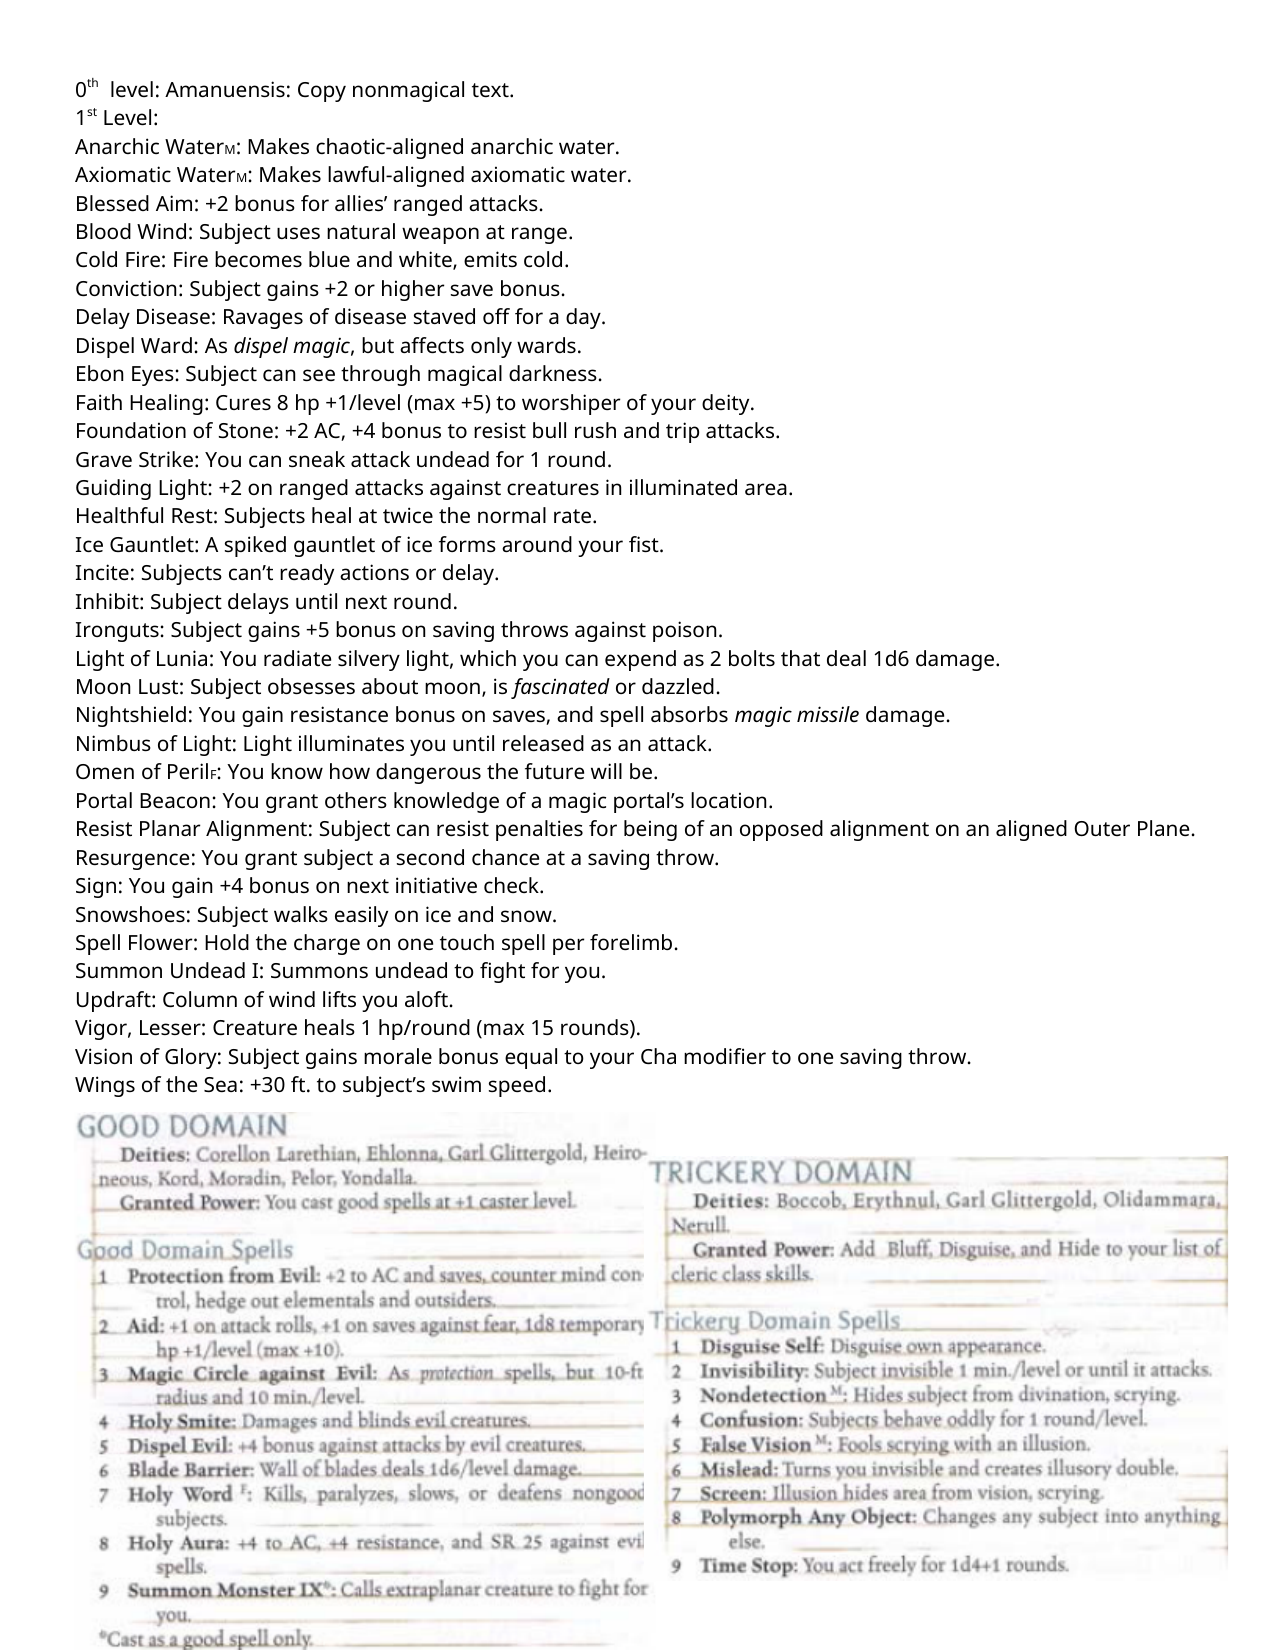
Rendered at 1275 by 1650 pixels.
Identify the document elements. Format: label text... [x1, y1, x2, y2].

text Summon Undead I: Summons undead to fight for you. [75, 957, 1200, 985]
text Cold Fire: Fire becomes blue and white, emits cold. [75, 246, 1200, 274]
text Wings of the Sea: +30 ft. to subject’s swim speed. [75, 1070, 1200, 1099]
text Faith Healing: Cures 8 hp +1/level (max +5) to worshiper of your deity. [75, 388, 1200, 416]
text Snowshoes: Subject walks easily on ice and snow. [75, 900, 1200, 928]
text Grave Strike: You can sneak attack undead for 1 round. [75, 445, 1200, 473]
text Ice Gauntlet: A spiked gauntlet of ice forms around your fist. [75, 530, 1200, 558]
text Light of Lunia: You radiate silvery light, which you can expend as 2 bolts that deal 1d6 damage. [75, 644, 1200, 672]
text 0th level: Amanuensis: Copy nonmagical text. [75, 75, 1200, 103]
text Vigor, Lesser: Creature heals 1 hp/round (max 15 rounds). [75, 1013, 1200, 1042]
text Inhibit: Subject delays until next round. [75, 587, 1200, 615]
text Nightshield: You gain resistance bonus on saves, and spell absorbs magic missile damage. [75, 701, 1200, 729]
text Resurgence: You grant subject a second chance at a saving throw. [75, 843, 1200, 871]
text Blood Wind: Subject uses natural weapon at range. [75, 217, 1200, 246]
text Portal Beacon: You grant others knowledge of a magic portal’s location. [75, 786, 1200, 814]
text Conviction: Subject gains +2 or higher save bonus. [75, 274, 1200, 302]
text Updraft: Column of wind lifts you aloft. [75, 985, 1200, 1013]
text Delay Disease: Ravages of disease staved off for a day. [75, 302, 1200, 331]
text Sign: You gain +4 bonus on next initiative check. [75, 871, 1200, 900]
text Healthful Rest: Subjects heal at twice the normal rate. [75, 502, 1200, 530]
text Vision of Glory: Subject gains morale bonus equal to your Cha modifier to one saving throw. [75, 1042, 1200, 1070]
picture [73, 1112, 1229, 1650]
text Ironguts: Subject gains +5 bonus on saving throws against poison. [75, 615, 1200, 644]
text Foundation of Stone: +2 AC, +4 bonus to resist bull rush and trip attacks. [75, 416, 1200, 445]
text Anarchic WaterM: Makes chaotic-aligned anarchic water. [75, 132, 1200, 160]
text Dispel Ward: As dispel magic, but affects only wards. [75, 331, 1200, 359]
text Guiding Light: +2 on ranged attacks against creatures in illuminated area. [75, 473, 1200, 502]
text Incite: Subjects can’t ready actions or delay. [75, 558, 1200, 587]
text Nimbus of Light: Light illuminates you until released as an attack. [75, 729, 1200, 757]
text Resist Planar Alignment: Subject can resist penalties for being of an opposed alignment on an aligned Outer Plane. [75, 814, 1200, 843]
text Moon Lust: Subject obsesses about moon, is fascinated or dazzled. [75, 672, 1200, 701]
text Blessed Aim: +2 bonus for allies’ ranged attacks. [75, 189, 1200, 217]
text Axiomatic WaterM: Makes lawful-aligned axiomatic water. [75, 160, 1200, 189]
text Spell Flower: Hold the charge on one touch spell per forelimb. [75, 928, 1200, 957]
text Omen of PerilF: You know how dangerous the future will be. [75, 757, 1200, 786]
text 1st Level: [75, 103, 1200, 132]
text Ebon Eyes: Subject can see through magical darkness. [75, 359, 1200, 388]
